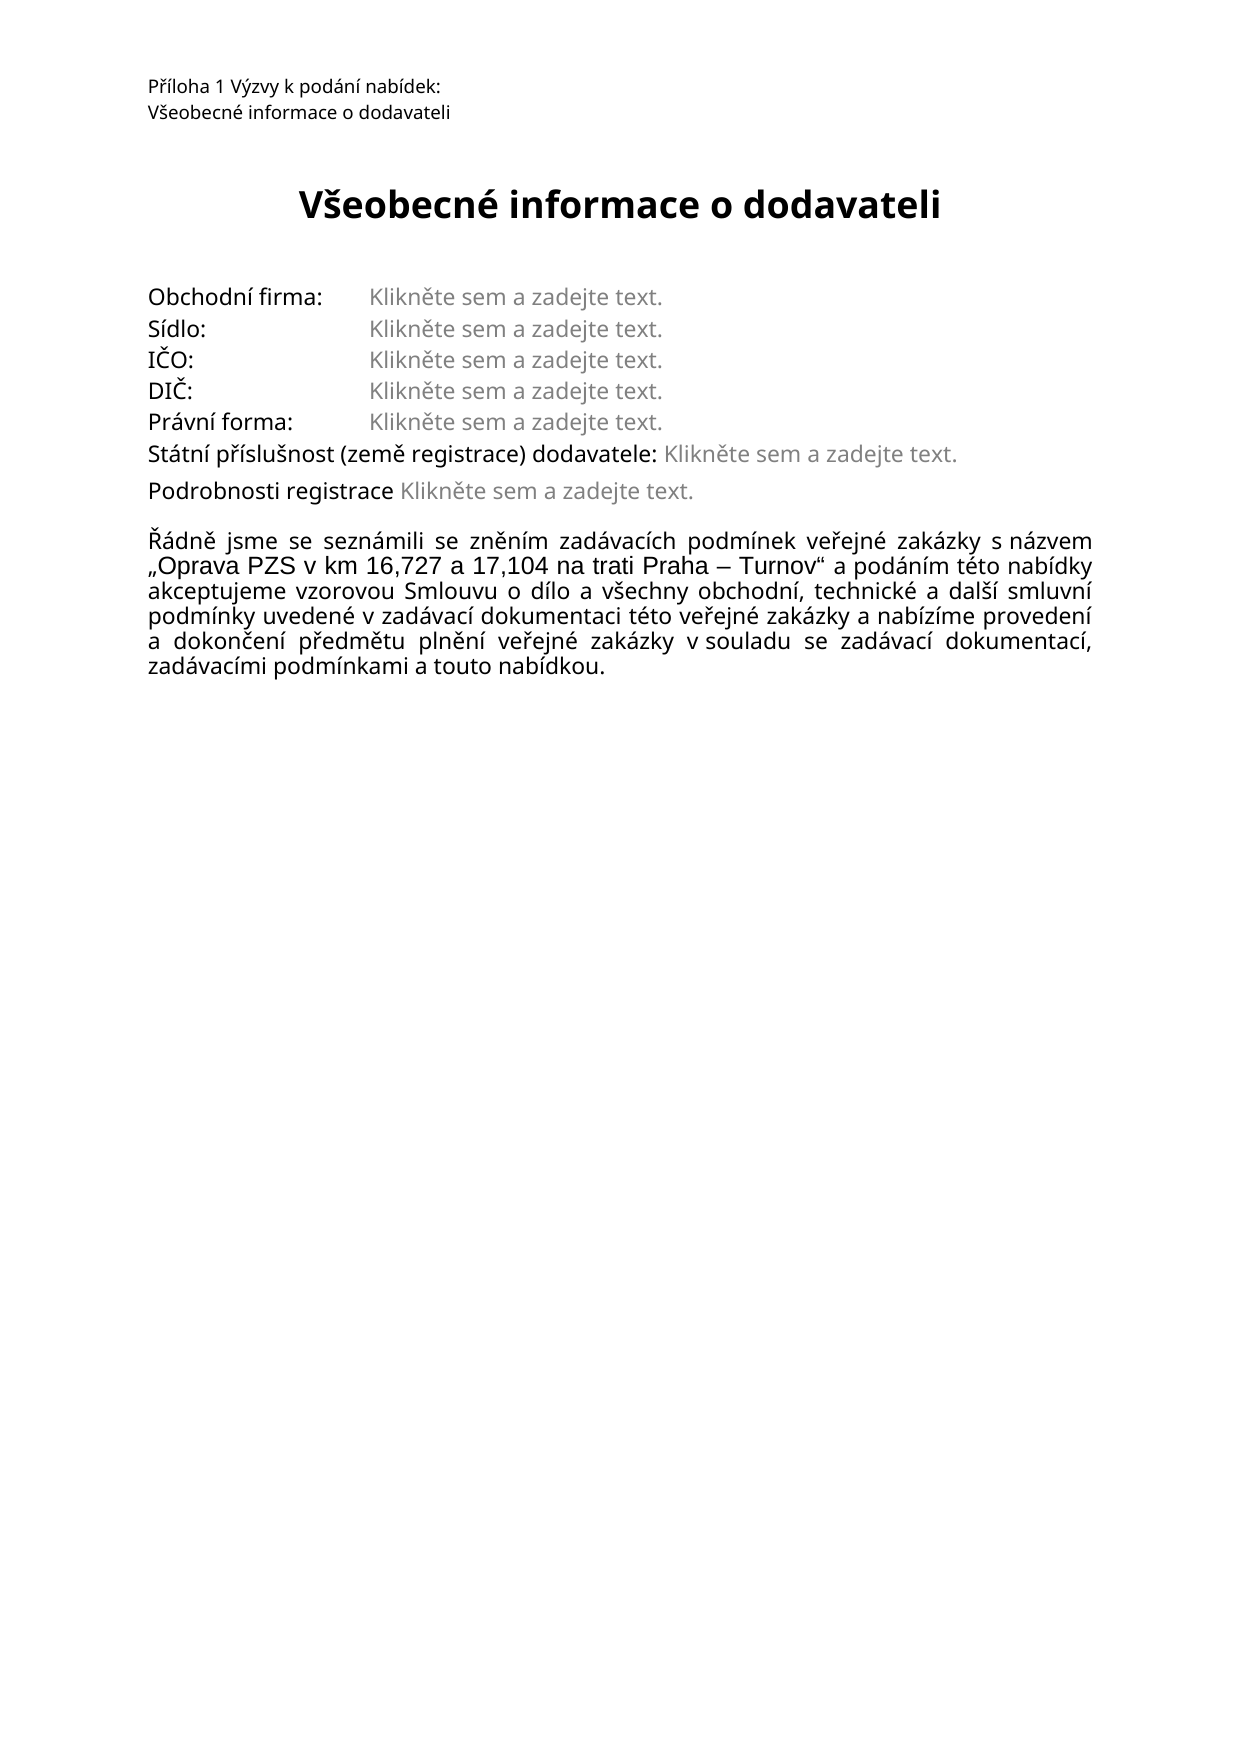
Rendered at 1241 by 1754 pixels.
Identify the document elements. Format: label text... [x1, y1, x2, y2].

text Řádně jsme se seznámili se zněním zadávacích podmínek veřejné zakázky s názvem „Oprava PZS v km 16,727 a 17,104 na trati Praha – Turnov“ a podáním této nabídky akceptujeme vzorovou Smlouvu o dílo a všechny obchodní, technické a další smluvní podmínky uvedené v zadávací dokumentaci této veřejné zakázky a nabízíme provedení a dokončení předmětu plnění veřejné zakázky v souladu se zadávací dokumentací, zadávacími podmínkami a touto nabídkou. [148, 529, 1093, 679]
text DIČ: [148, 379, 1093, 404]
text Obchodní firma: [148, 286, 1093, 311]
text Státní příslušnost (země registrace) dodavatele: [148, 442, 1093, 467]
text IČO: [148, 348, 1093, 373]
text Sídlo: [148, 317, 1093, 342]
text Právní forma: [148, 411, 1093, 436]
title Všeobecné informace o dodavateli [148, 178, 1093, 229]
text Podrobnosti registrace [148, 479, 1093, 504]
